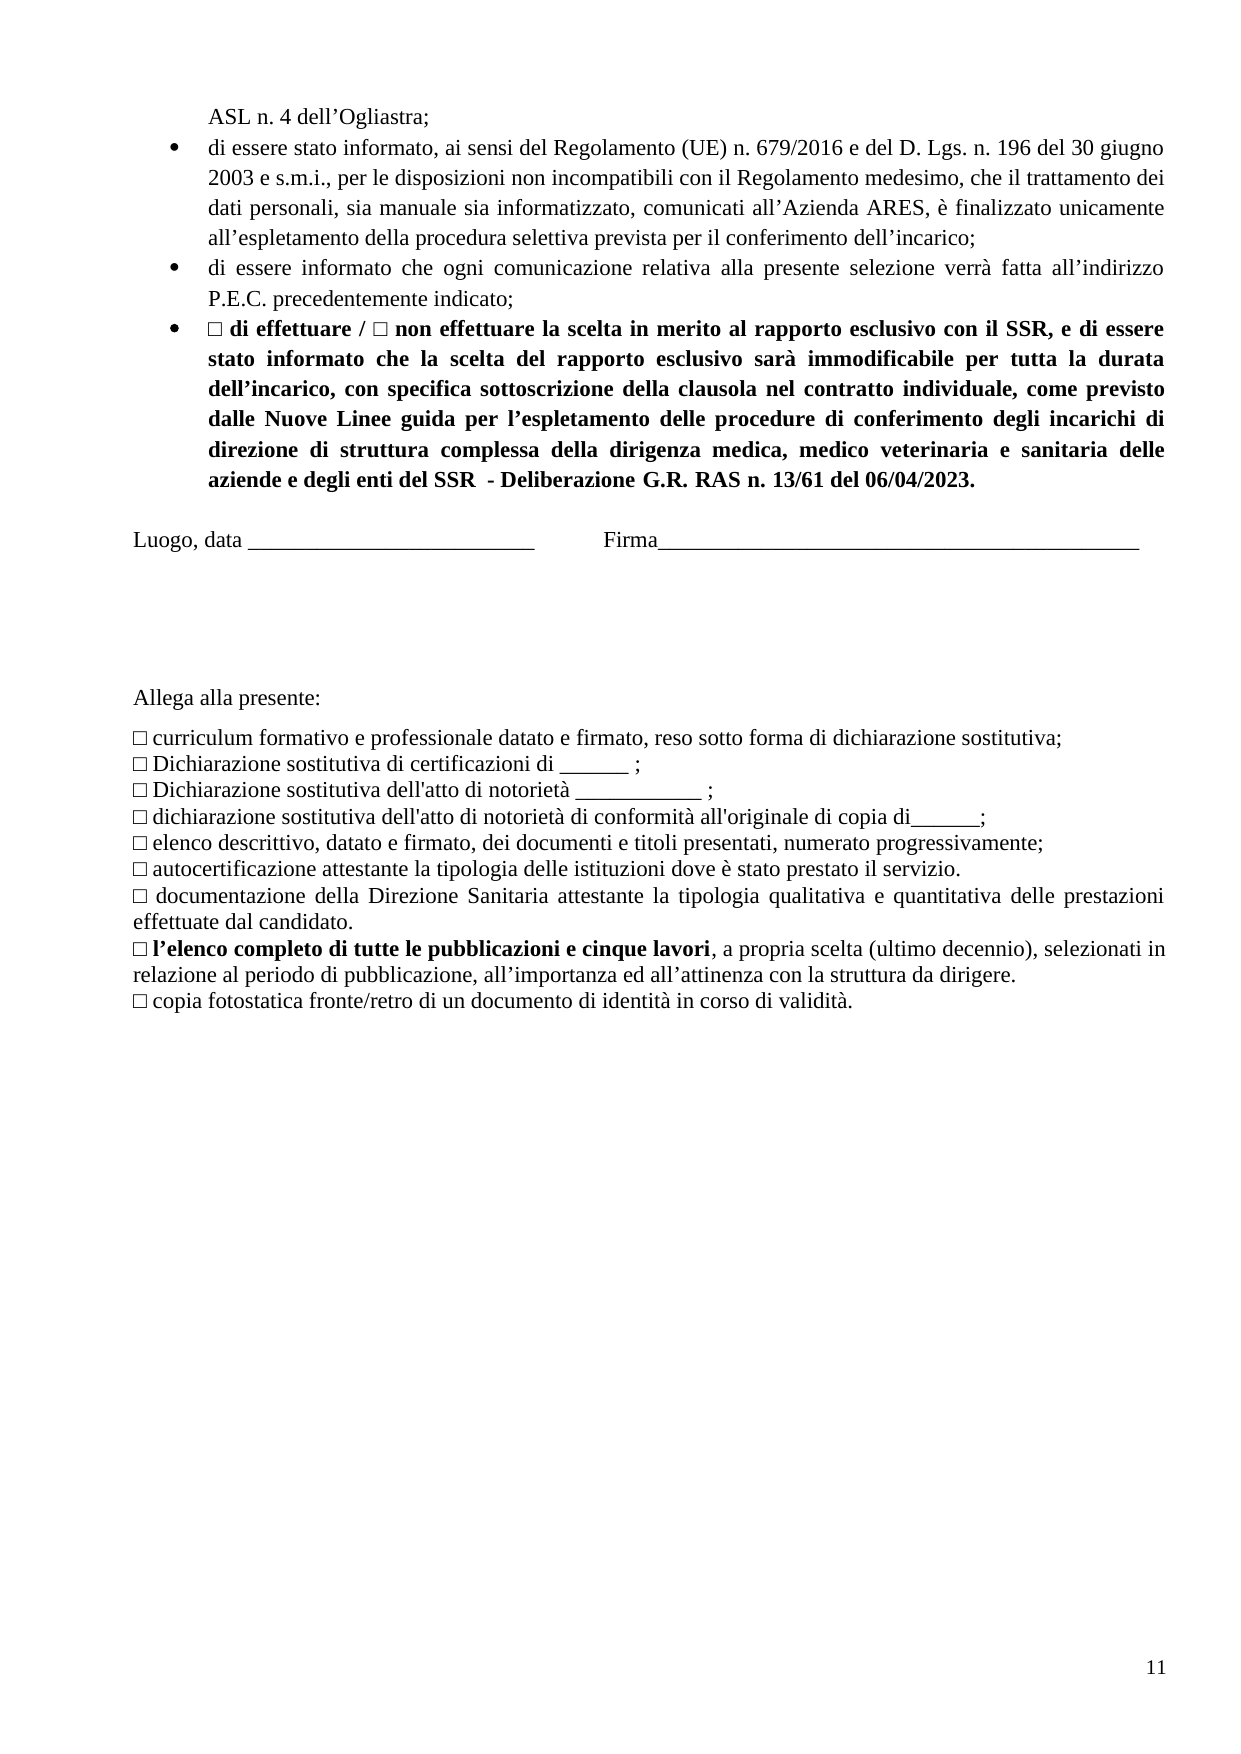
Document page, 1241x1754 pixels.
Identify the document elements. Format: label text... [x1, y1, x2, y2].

text □ dichiarazione sostitutiva dell'atto di notorietà di conformità all'originale di copia di______; [133, 803, 1166, 829]
text Allega alla presente: [133, 684, 1166, 711]
text □ documentazione della Direzione Sanitaria attestante la tipologia qualitativa e quantitativa delle prestazioni effettuate dal candidato. [133, 882, 1166, 934]
text Luogo, data _________________________ Firma__________________________________________ [133, 526, 1166, 553]
text □ elenco descrittivo, datato e firmato, dei documenti e titoli presentati, numerato progressivamente; [133, 829, 1166, 856]
text □ curriculum formativo e professionale datato e firmato, reso sotto forma di dichiarazione sostitutiva; [133, 724, 1166, 750]
list di essere informato che ogni comunicazione relativa alla presente selezione verrà fatta all’indirizzo P.E.C. precedentemente indicato; [170, 254, 1166, 311]
text □ l’elenco completo di tutte le pubblicazioni e cinque lavori, a propria scelta (ultimo decennio), selezionati in relazione al periodo di pubblicazione, all’importanza ed all’attinenza con la struttura da dirigere. [133, 934, 1166, 987]
list di essere stato informato, ai sensi del Regolamento (UE) n. 679/2016 e del D. Lgs. n. 196 del 30 giugno 2003 e s.m.i., per le disposizioni non incompatibili con il Regolamento medesimo, che il trattamento dei dati personali, sia manuale sia informatizzato, comunicati all’Azienda ARES, è finalizzato unicamente all’espletamento della procedura selettiva prevista per il conferimento dell’incarico; [170, 134, 1166, 251]
text □ copia fotostatica fronte/retro di un documento di identità in corso di validità. [133, 987, 1166, 1014]
text □ Dichiarazione sostitutiva di certificazioni di ______ ; [133, 750, 1166, 776]
text □ Dichiarazione sostitutiva dell'atto di notorietà ___________ ; [133, 776, 1166, 803]
text □ autocertificazione attestante la tipologia delle istituzioni dove è stato prestato il servizio. [133, 856, 1166, 882]
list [170, 103, 1166, 130]
list □ di effettuare / □ non effettuare la scelta in merito al rapporto esclusivo con il SSR, e di essere stato informato che la scelta del rapporto esclusivo sarà immodificabile per tutta la durata dell’incarico, con specifica sottoscrizione della clausola nel contratto individuale, come previsto dalle Nuove Linee guida per l’espletamento delle procedure di conferimento degli incarichi di direzione di struttura complessa della dirigenza medica, medico veterinaria e sanitaria delle aziende e degli enti del SSR - Deliberazione G.R. RAS n. 13/61 del 06/04/2023. [170, 315, 1166, 492]
